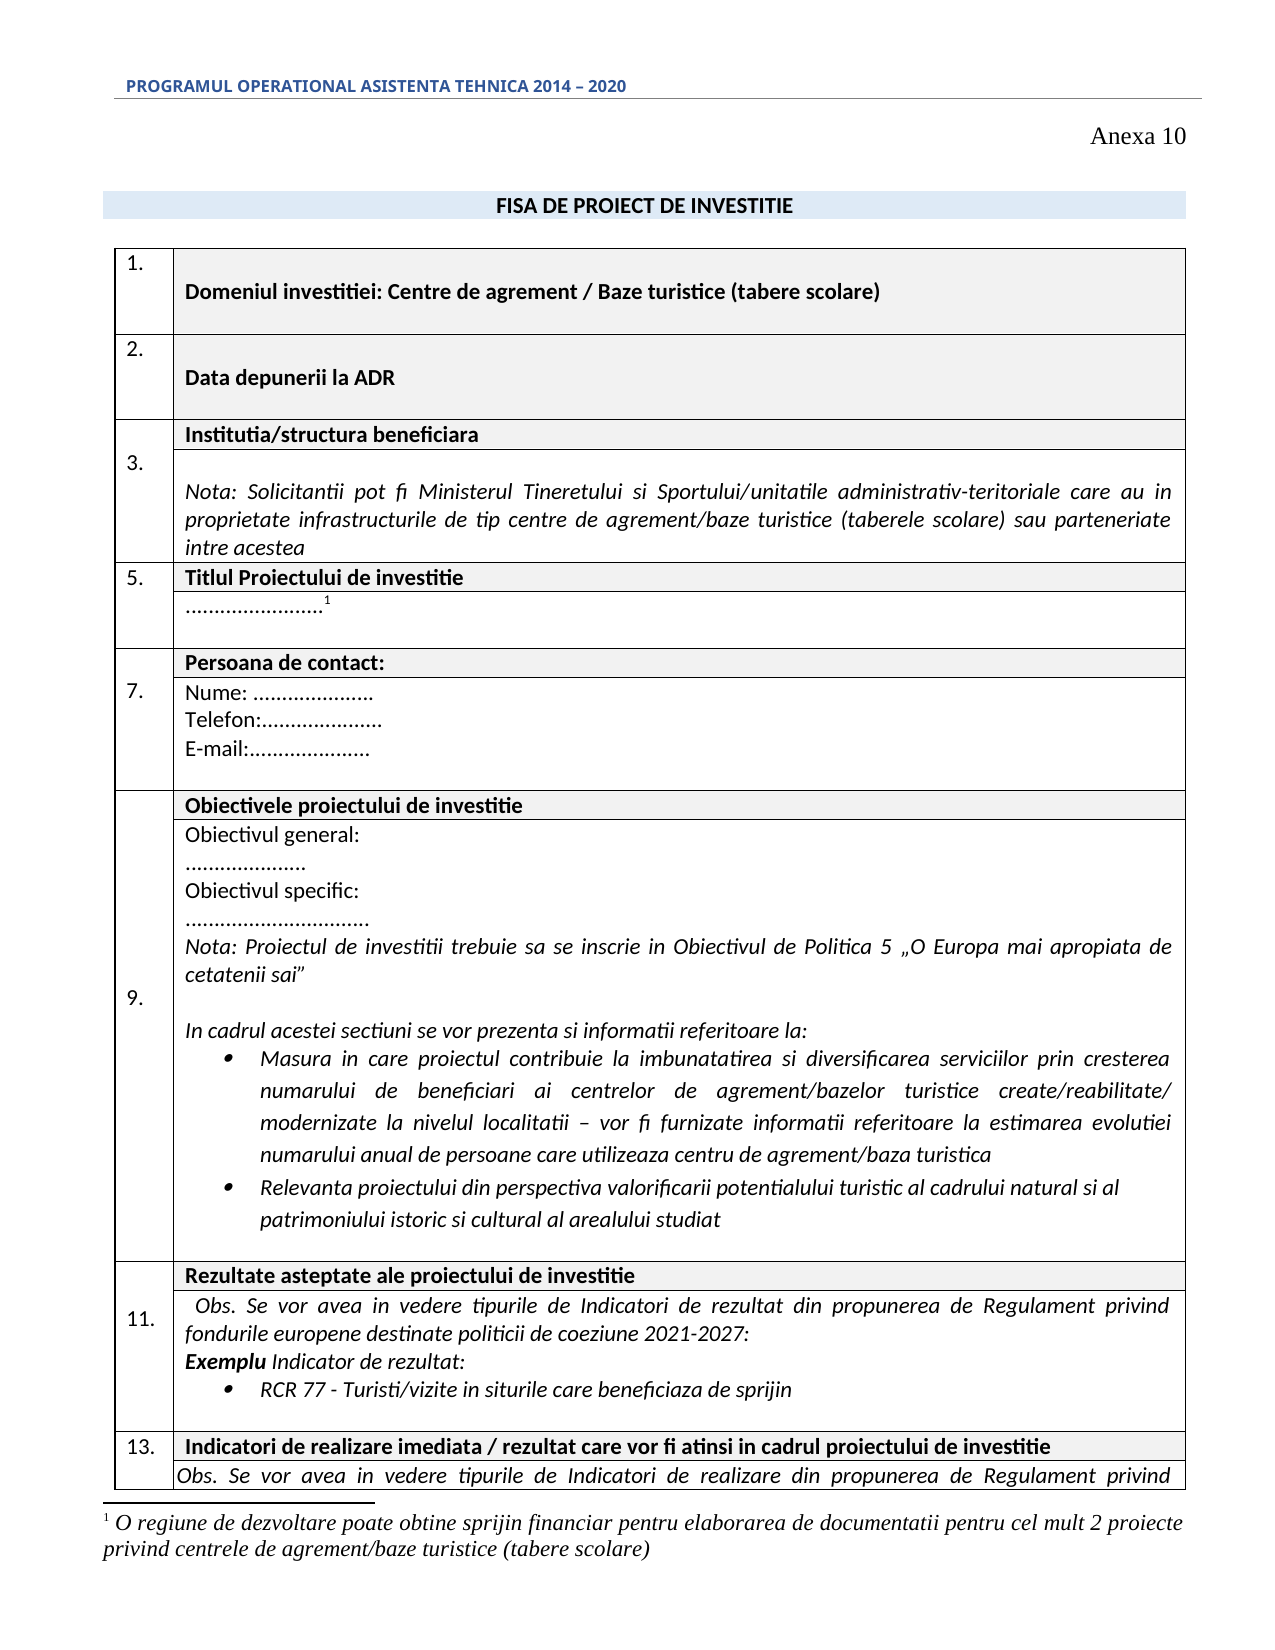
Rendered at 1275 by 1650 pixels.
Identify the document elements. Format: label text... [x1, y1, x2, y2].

table_cell Nume: ..................... Telefon:..................... E-mail:..................... [174, 678, 1185, 790]
table_header Domeniul investitiei: Centre de agrement / Baze turistice (tabere scolare) [174, 249, 1185, 333]
table_cell Data depunerii la ADR [174, 335, 1185, 419]
table_cell [116, 649, 173, 790]
table_cell ........................ [174, 592, 1185, 647]
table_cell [174, 1461, 1185, 1489]
table_cell Titlul Proiectului de investitie [174, 563, 1185, 591]
table_cell Nota: Solicitantii pot fi Ministerul Tineretului si Sportului/unitatile administrativ-teritoriale care au in proprietate infrastructurile de tip centre de agrement/baze turistice (taberele scolare) sau parteneriate intre acestea [174, 450, 1185, 562]
table_header [116, 249, 173, 333]
table_cell Institutia/structura beneficiara [174, 420, 1185, 448]
table_cell Rezultate asteptate ale proiectului de investitie [174, 1262, 1185, 1290]
table_cell Indicatori de realizare imediata / rezultat care vor fi atinsi in cadrul proiectului de investitie [174, 1432, 1185, 1460]
table_cell Obiectivul general: ..................... Obiectivul specific: ................................ Nota: Proiectul de investitii trebuie sa se inscrie in Obiectivul de Politica 5 „O Europa mai apropiata de cetatenii sai” In cadrul acestei sectiuni se vor prezenta si informatii referitoare la: Masura in care proiectul contribuie la imbunatatirea si diversificarea serviciilor prin cresterea numarului de beneficiari ai centrelor de agrement/bazelor turistice create/reabilitate/ modernizate la nivelul localitatii – vor fi furnizate informatii referitoare la estimarea evolutiei numarului anual de persoane care utilizeaza centru de agrement/baza turistica Relevanta proiectului din perspectiva valorificarii potentialului turistic al cadrului natural si al patrimoniului istoric si cultural al arealului studiat [174, 820, 1185, 1261]
table_cell Obiectivele proiectului de investitie [174, 791, 1185, 819]
table_cell [116, 1432, 173, 1489]
text FISA DE PROIECT de investitie [103, 191, 1186, 219]
table_cell Obs. Se vor avea in vedere tipurile de Indicatori de rezultat din propunerea de Regulament privind fondurile europene destinate politicii de coeziune 2021-2027: Exemplu Indicator de rezultat: RCR 77 - Turisti/vizite in siturile care beneficiaza de sprijin [174, 1291, 1185, 1431]
table_cell [116, 791, 173, 1261]
table_cell [116, 1262, 173, 1431]
table_cell [116, 563, 173, 647]
table_cell Persoana de contact: [174, 649, 1185, 677]
table_cell [116, 335, 173, 419]
table_cell [116, 420, 173, 562]
